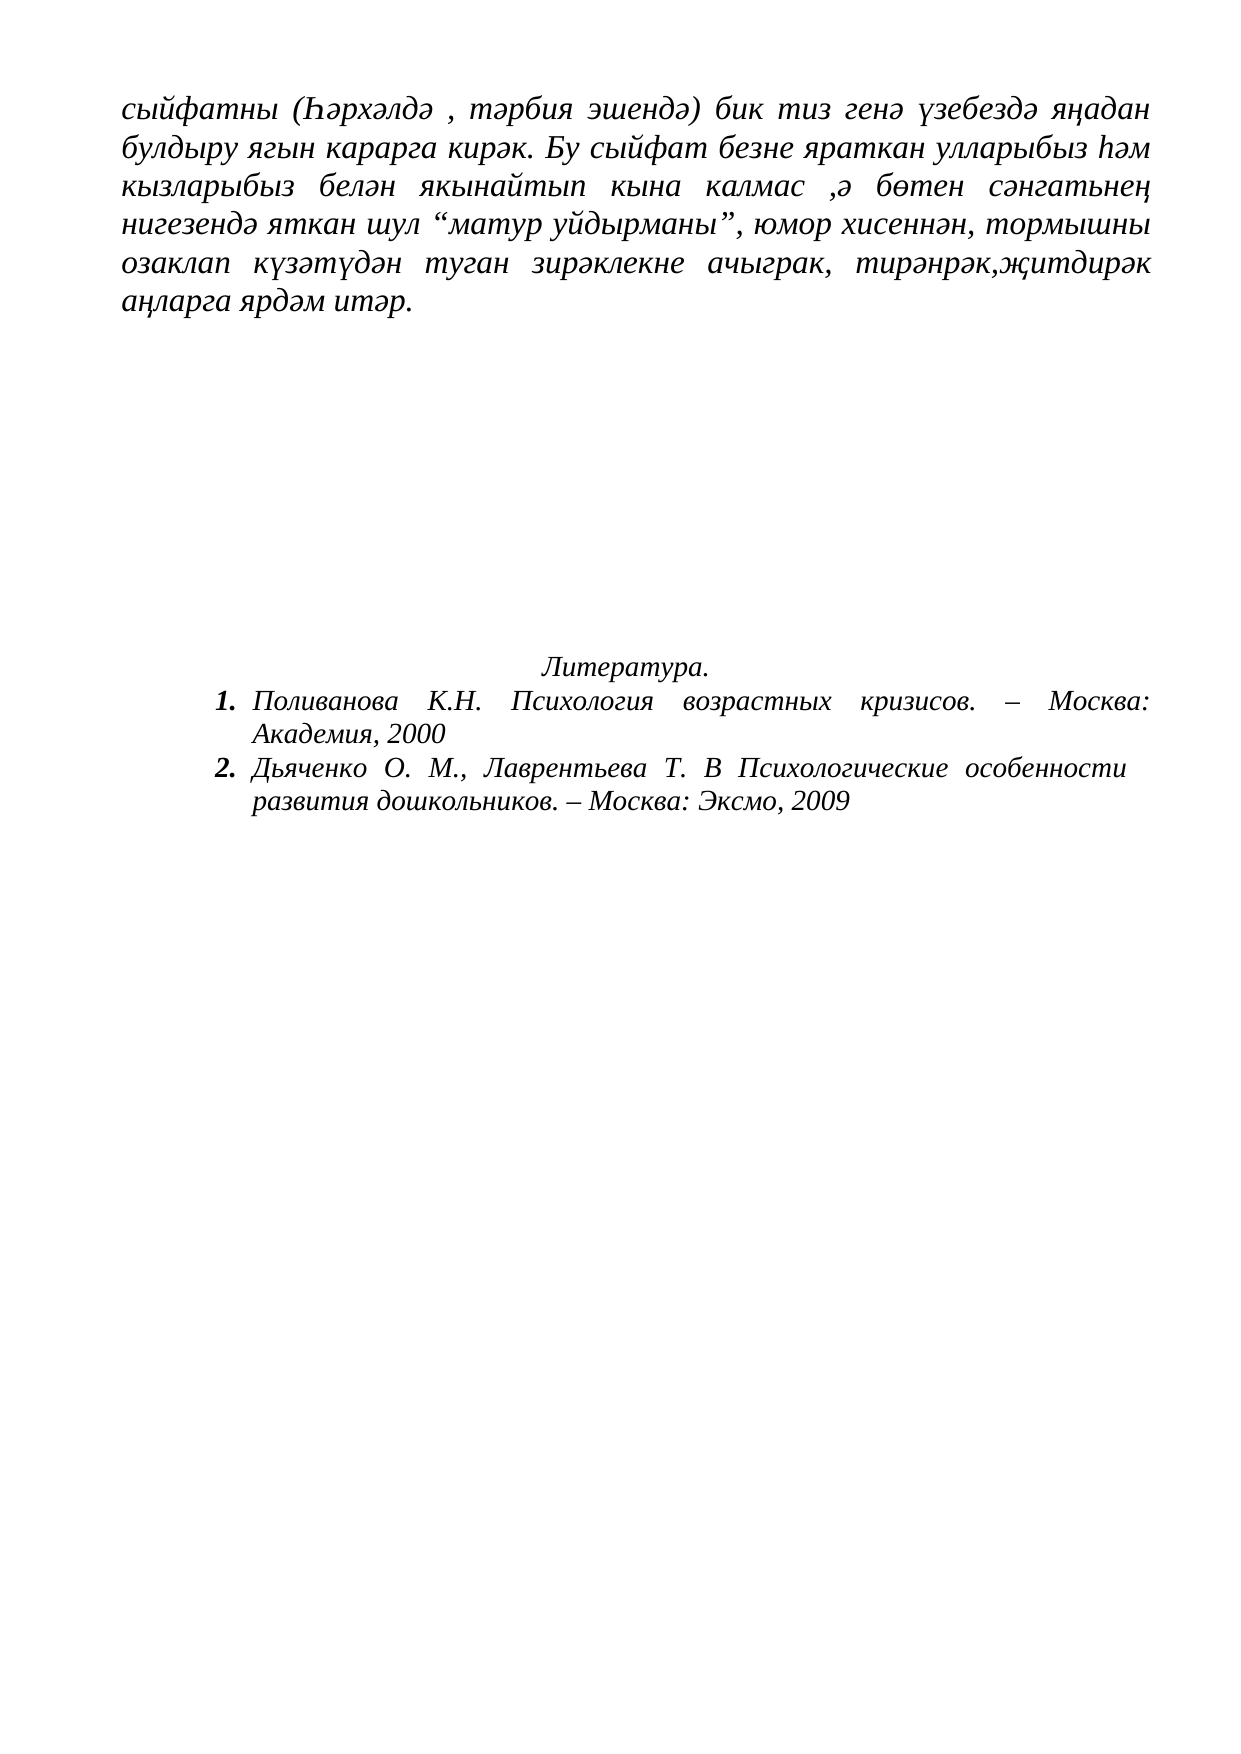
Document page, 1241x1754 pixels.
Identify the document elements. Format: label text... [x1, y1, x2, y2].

list Поливанова К.Н. Психология возрастных кризисов. – Москва: Академия, 2000 [215, 683, 1152, 750]
text Литература. [177, 649, 1240, 683]
list Дьяченко О. М., Лаврентьева Т. В Психологические особенности развития дошкольников. – Москва: Эксмо, 2009 [215, 750, 1152, 817]
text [121, 89, 1152, 319]
